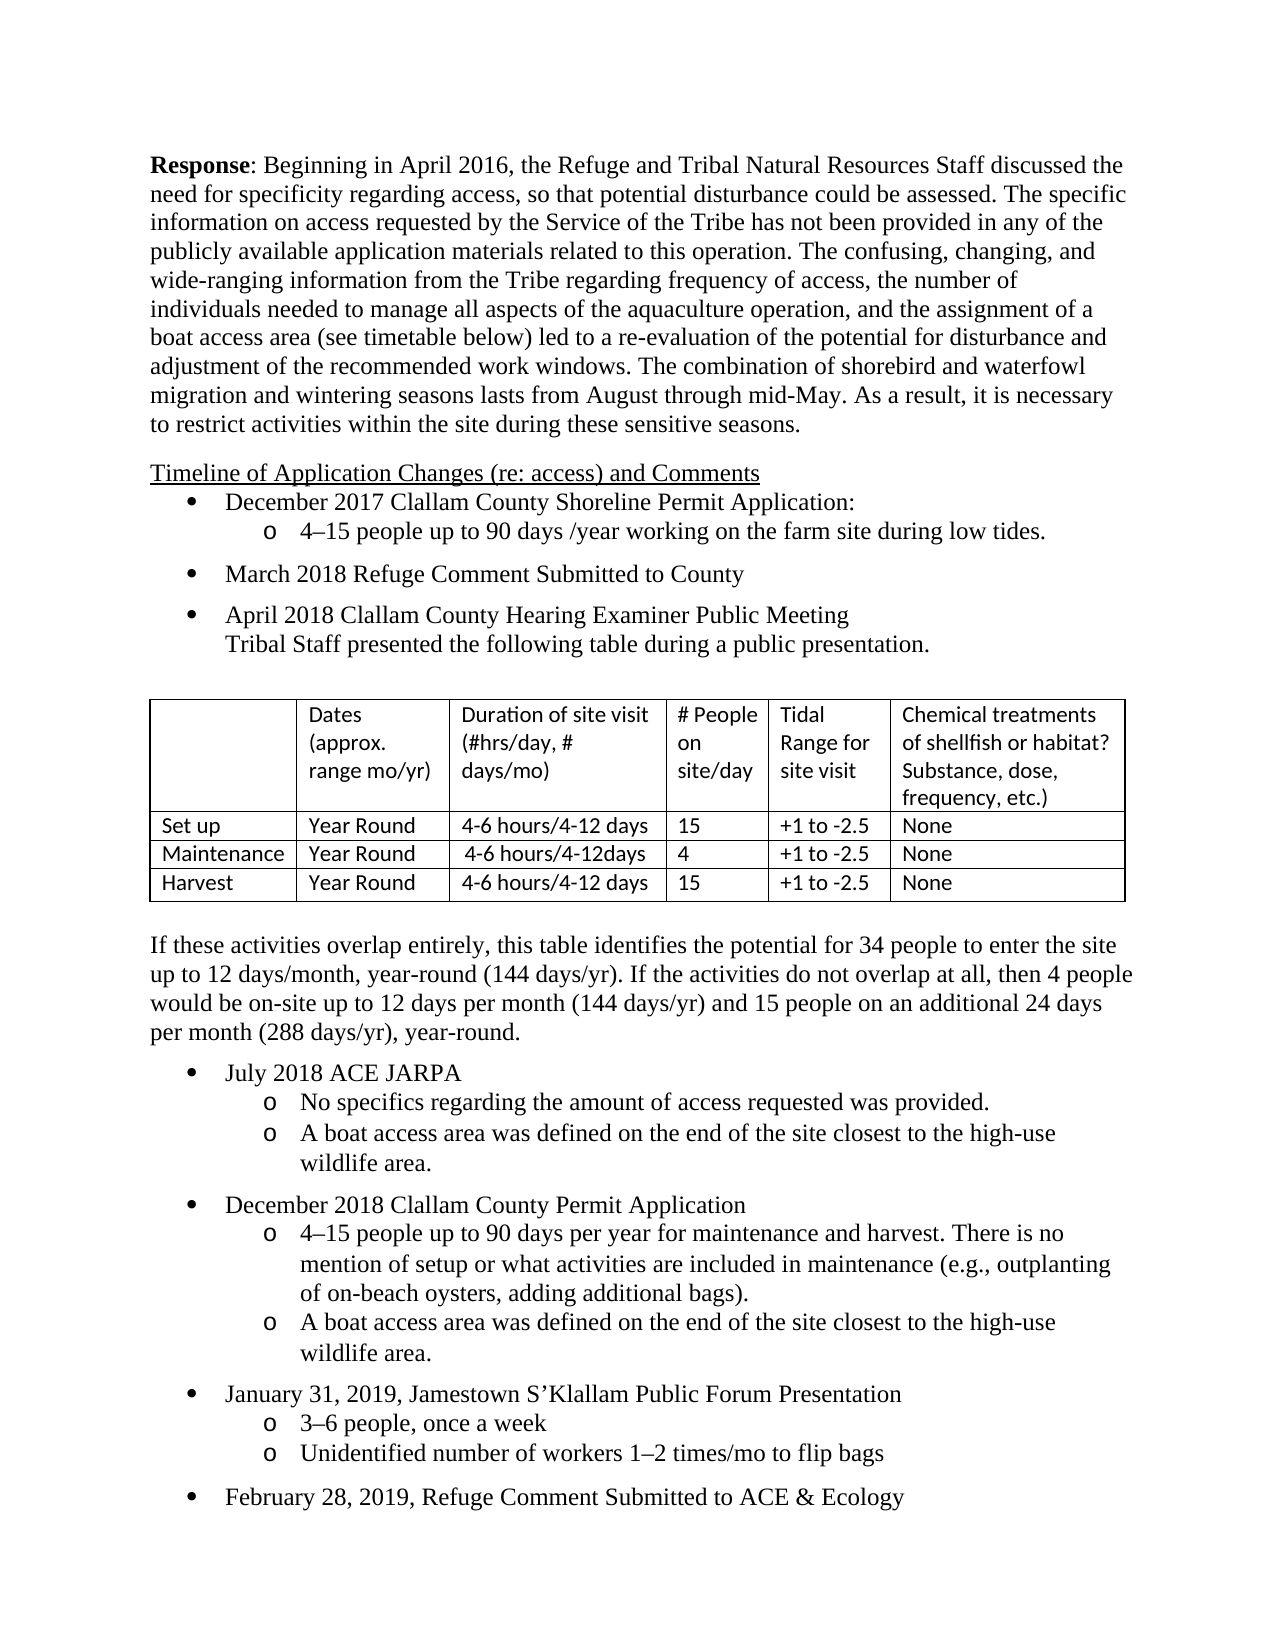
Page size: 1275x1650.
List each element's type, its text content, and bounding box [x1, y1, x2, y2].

table_cell Year Round [297, 841, 449, 868]
text Tribal Staff presented the following table during a public presentation. [225, 629, 1134, 658]
text Timeline of Application Changes (re: access) and Comments [150, 458, 1134, 487]
list No specifics regarding the amount of access requested was provided. [262, 1087, 1134, 1118]
table_cell +1 to -2.5 [769, 812, 890, 840]
table_header Dates (approx. range mo/yr) [297, 700, 449, 811]
table_header Tidal Range for site visit [769, 700, 890, 811]
list 4–15 people up to 90 days /year working on the farm site during low tides. [262, 516, 1134, 547]
table_header Chemical treatments of shellfish or habitat? Substance, dose, frequency, etc.) [891, 700, 1124, 811]
table_cell 15 [667, 812, 768, 840]
table_header # People on site/day [667, 700, 768, 811]
table_cell Harvest [151, 869, 296, 901]
table_cell Year Round [297, 869, 449, 901]
list February 28, 2019, Refuge Comment Submitted to ACE & Ecology [187, 1482, 1134, 1511]
list A boat access area was defined on the end of the site closest to the high-use wildlife area. [262, 1118, 1134, 1177]
table_cell 4 [667, 841, 768, 868]
text Response: Beginning in April 2016, the Refuge and Tribal Natural Resources Staff discussed the need for specificity regarding access, so that potential disturbance could be assessed. The specific information on access requested by the Service of the Tribe has not been provided in any of the publicly available application materials related to this operation. The confusing, changing, and wide-ranging information from the Tribe regarding frequency of access, the number of individuals needed to manage all aspects of the aquaculture operation, and the assignment of a boat access area (see timetable below) led to a re-evaluation of the potential for disturbance and adjustment of the recommended work windows. The combination of shorebird and waterfowl migration and wintering seasons lasts from August through mid-May. As a result, it is necessary to restrict activities within the site during these sensitive seasons. [150, 150, 1134, 437]
list December 2018 Clallam County Permit Application [187, 1190, 1134, 1218]
table_cell Set up [151, 812, 296, 840]
table_cell 4-6 hours/4-12 days [450, 812, 666, 840]
table_cell Year Round [297, 812, 449, 840]
table_cell None [891, 841, 1124, 868]
list March 2018 Refuge Comment Submitted to County [187, 559, 1134, 588]
table_cell 4-6 hours/4-12 days [450, 869, 666, 901]
list January 31, 2019, Jamestown S’Klallam Public Forum Presentation [187, 1379, 1134, 1408]
table_header Duration of site visit (#hrs/day, # days/mo) [450, 700, 666, 811]
list December 2017 Clallam County Shoreline Permit Application: [187, 487, 1134, 516]
list 4–15 people up to 90 days per year for maintenance and harvest. There is no mention of setup or what activities are included in maintenance (e.g., outplanting of on-beach oysters, adding additional bags). [262, 1218, 1134, 1307]
table_cell +1 to -2.5 [769, 869, 890, 901]
table_cell 15 [667, 869, 768, 901]
table_cell None [891, 869, 1124, 901]
table_header [151, 700, 296, 811]
list July 2018 ACE JARPA [187, 1058, 1134, 1087]
list April 2018 Clallam County Hearing Examiner Public Meeting [187, 600, 1134, 629]
table_cell Maintenance [151, 841, 296, 868]
table_cell 4-6 hours/4-12days [450, 841, 666, 868]
list Unidentified number of workers 1–2 times/mo to flip bags [262, 1438, 1134, 1469]
text If these activities overlap entirely, this table identifies the potential for 34 people to enter the site up to 12 days/month, year-round (144 days/yr). If the activities do not overlap at all, then 4 people would be on-site up to 12 days per month (144 days/yr) and 15 people on an additional 24 days per month (288 days/yr), year-round. [150, 931, 1134, 1046]
list A boat access area was defined on the end of the site closest to the high-use wildlife area. [262, 1307, 1134, 1366]
list 3–6 people, once a week [262, 1408, 1134, 1438]
table_cell +1 to -2.5 [769, 841, 890, 868]
table_cell None [891, 812, 1124, 840]
